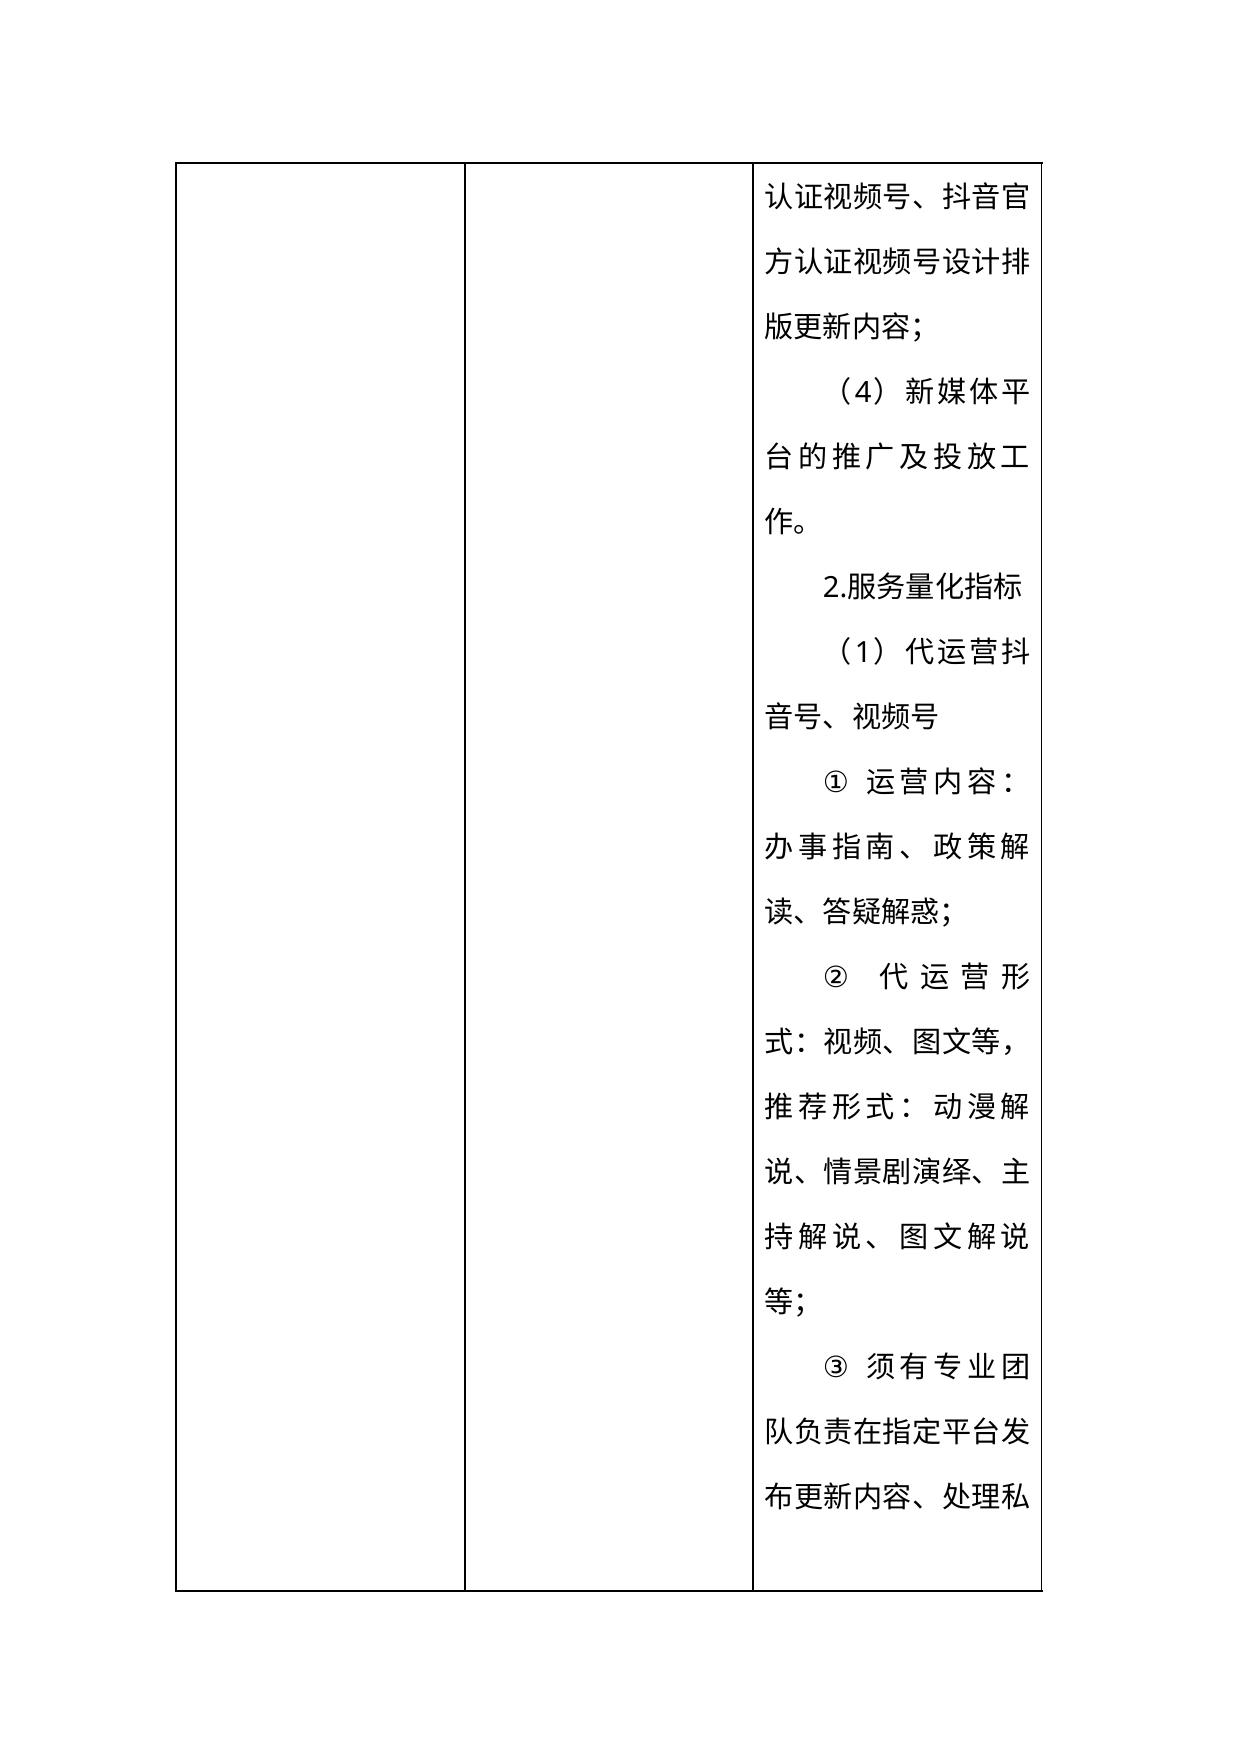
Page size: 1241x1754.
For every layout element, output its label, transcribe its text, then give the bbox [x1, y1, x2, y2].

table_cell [754, 164, 1041, 1590]
table_cell [466, 164, 752, 1590]
table_cell 3 [177, 164, 464, 1590]
